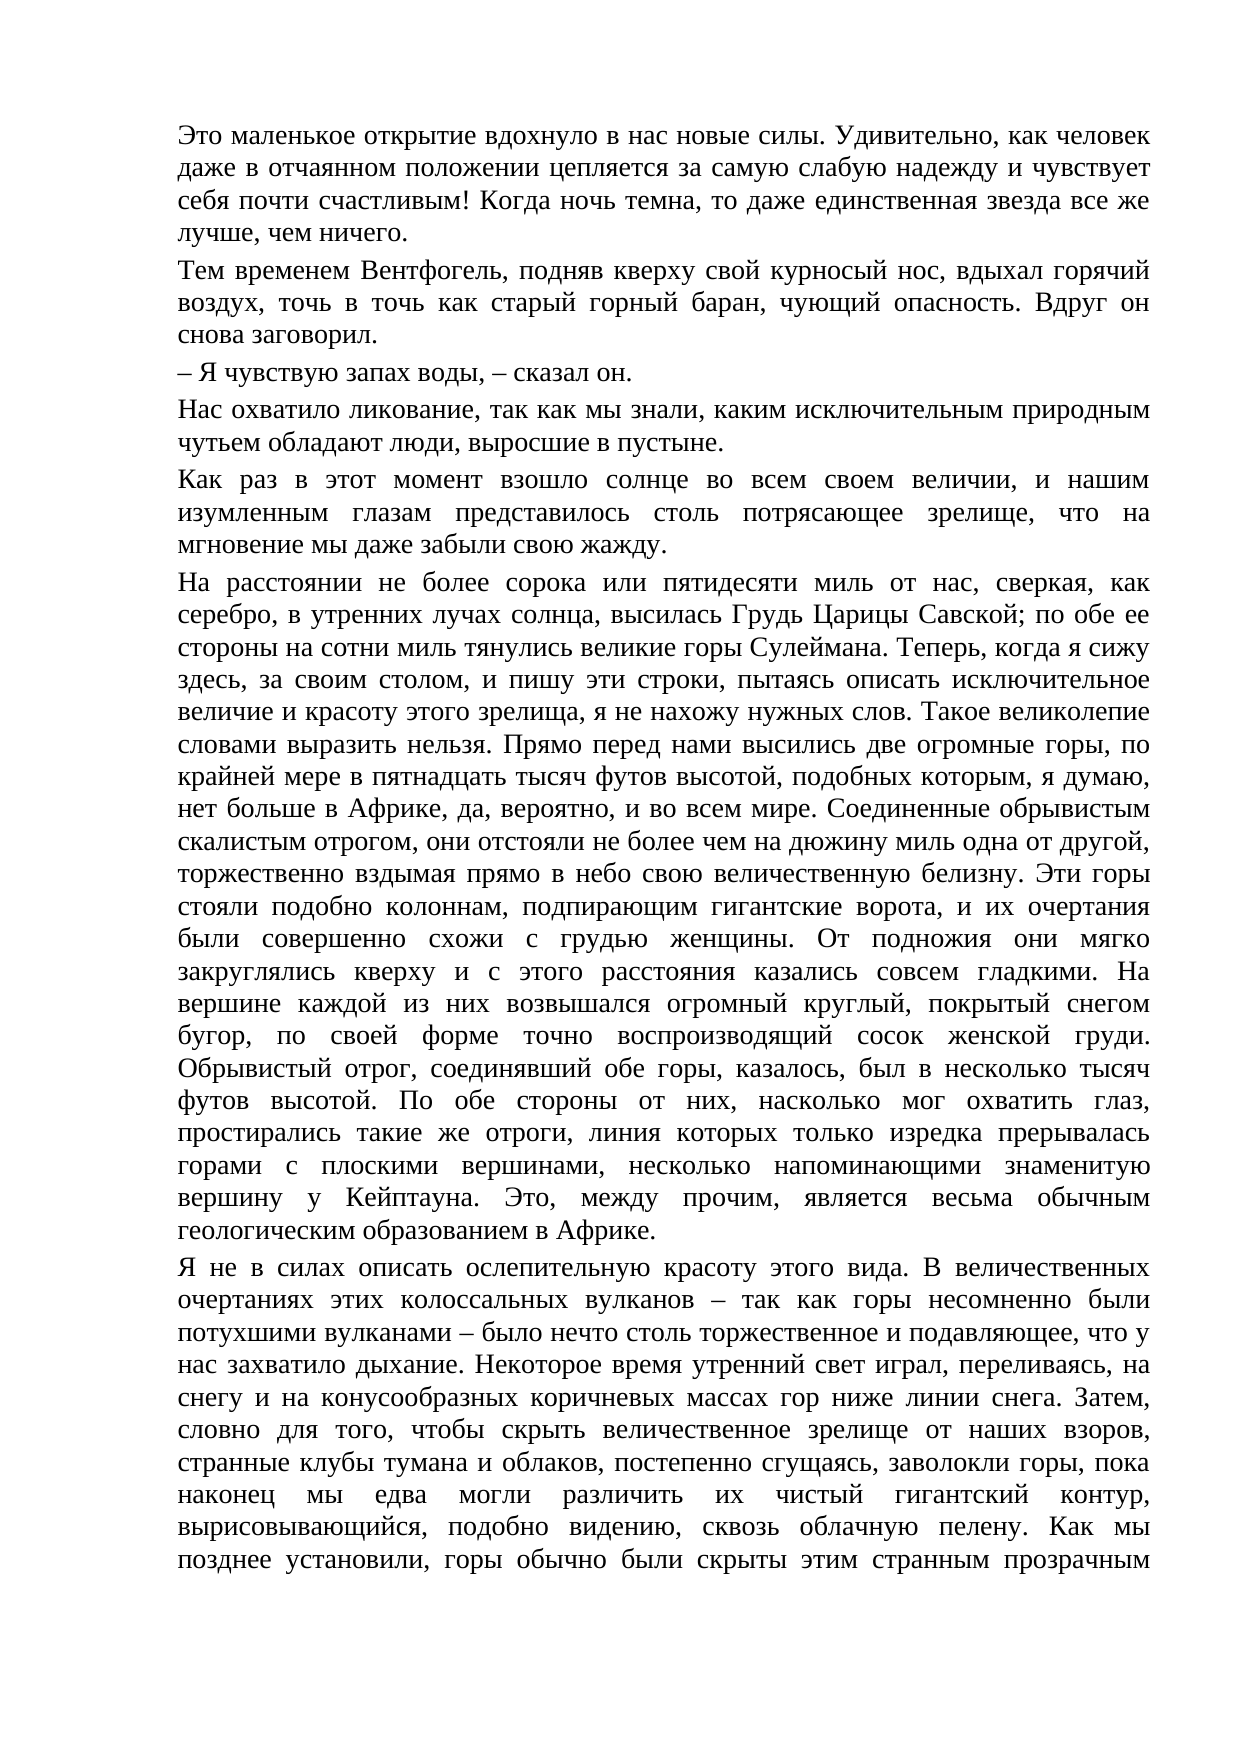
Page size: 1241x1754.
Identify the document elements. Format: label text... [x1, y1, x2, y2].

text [177, 1250, 1152, 1574]
text Как раз в этот момент взошло солнце во всем своем величии, и нашим изумленным глазам представилось столь потрясающее зрелище, что на мгновение мы даже забыли свою жажду. [177, 462, 1152, 560]
text Тем временем Вентфогель, подняв кверху свой курносый нос, вдыхал горячий воздух, точь в точь как старый горный баран, чующий опасность. Вдруг он снова заговорил. [177, 253, 1152, 350]
text На расстоянии не более сорока или пятидесяти миль от нас, сверкая, как серебро, в утренних лучах солнца, высилась Грудь Царицы Савской; по обе ее стороны на сотни миль тянулись великие горы Сулеймана. Теперь, когда я сижу здесь, за своим столом, и пишу эти строки, пытаясь описать исключительное величие и красоту этого зрелища, я не нахожу нужных слов. Такое великолепие словами выразить нельзя. Прямо перед нами высились две огромные горы, по крайней мере в пятнадцать тысяч футов высотой, подобных которым, я думаю, нет больше в Африке, да, вероятно, и во всем мире. Соединенные обрывистым скалистым отрогом, они отстояли не более чем на дюжину миль одна от другой, торжественно вздымая прямо в небо свою величественную белизну. Эти горы стояли подобно колоннам, подпирающим гигантские ворота, и их очертания были совершенно схожи с грудью женщины. От подножия они мягко закруглялись кверху и с этого расстояния казались совсем гладкими. На вершине каждой из них возвышался огромный круглый, покрытый снегом бугор, по своей форме точно воспроизводящий сосок женской груди. Обрывистый отрог, соединявший обе горы, казалось, был в несколько тысяч футов высотой. По обе стороны от них, насколько мог охватить глаз, простирались такие же отроги, линия которых только изредка прерывалась горами с плоскими вершинами, несколько напоминающими знаменитую вершину у Кейптауна. Это, между прочим, является весьма обычным геологическим образованием в Африке. [177, 565, 1152, 1245]
text Нас охватило ликование, так как мы знали, каким исключительным природным чутьем обладают люди, выросшие в пустыне. [177, 393, 1152, 457]
text – Я чувствую запах воды, – сказал он. [177, 355, 1152, 387]
text Это маленькое открытие вдохнуло в нас новые силы. Удивительно, как человек даже в отчаянном положении цепляется за самую слабую надежду и чувствует себя почти счастливым! Когда ночь темна, то даже единственная звезда все же лучше, чем ничего. [177, 118, 1152, 248]
